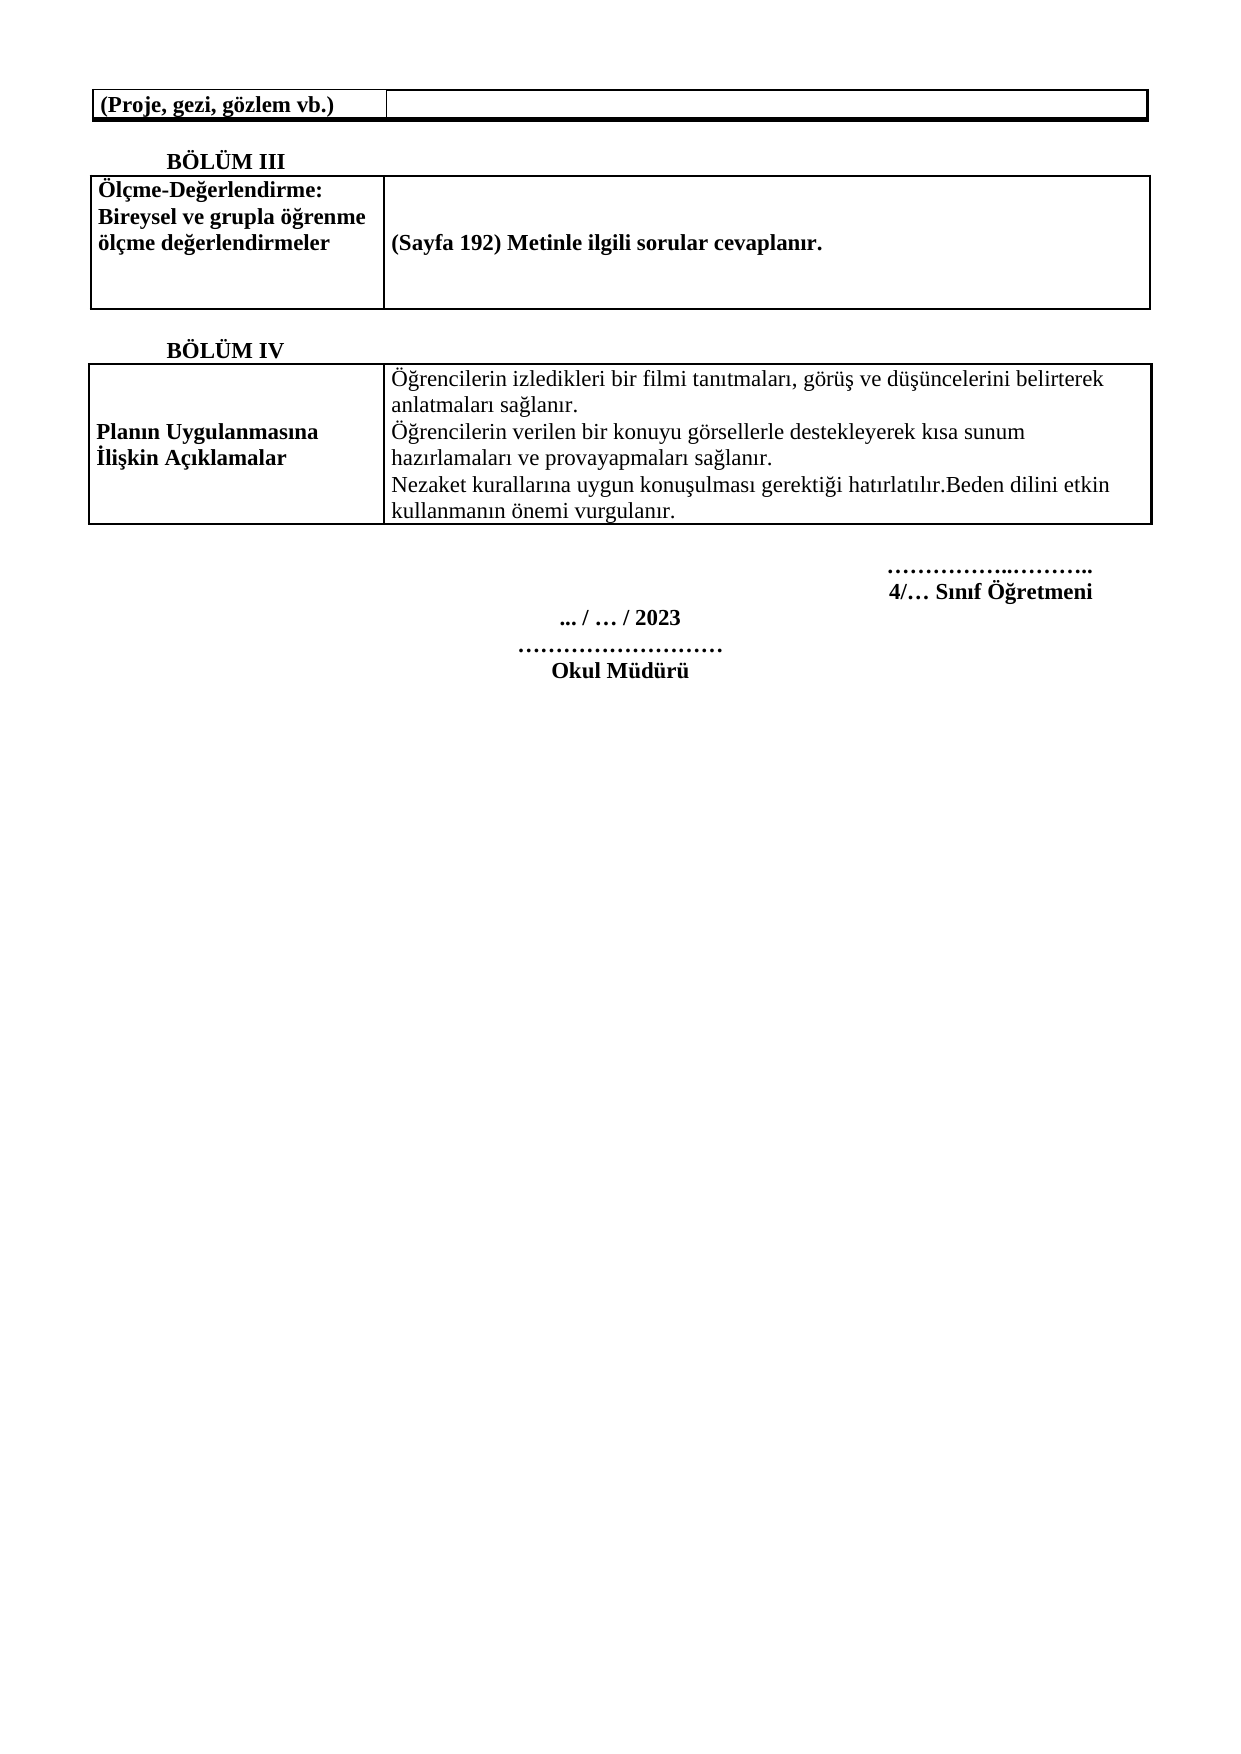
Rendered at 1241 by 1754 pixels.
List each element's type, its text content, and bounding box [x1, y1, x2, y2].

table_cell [94, 90, 386, 117]
subtitle BÖLÜM IV [148, 337, 1092, 363]
table_cell [387, 91, 1146, 117]
table_header Ölçme-Değerlendirme: Bireysel ve grupla öğrenme ölçme değerlendirmeler [92, 177, 383, 308]
text ... / … / 2023 [148, 604, 1092, 631]
text 4/… Sınıf Öğretmeni [148, 578, 1092, 604]
table_header Planın Uygulanmasına İlişkin Açıklamalar [90, 365, 383, 523]
subtitle BÖLÜM III [148, 148, 1092, 174]
text ……………………… [148, 631, 1092, 657]
text Okul Müdürü [148, 657, 1092, 683]
text ……………..……….. [148, 552, 1092, 578]
table_header Öğrencilerin izledikleri bir filmi tanıtmaları, görüş ve düşüncelerini belirterek anlatmaları sağlanır. Öğrencilerin verilen bir konuyu görsellerle destekleyerek kısa sunum hazırlamaları ve provayapmaları sağlanır. Nezaket kurallarına uygun konuşulması gerektiği hatırlatılır.Beden dilini etkin kullanmanın önemi vurgulanır. [385, 365, 1150, 523]
table_header (Sayfa 192) Metinle ilgili sorular cevaplanır. [385, 177, 1149, 308]
